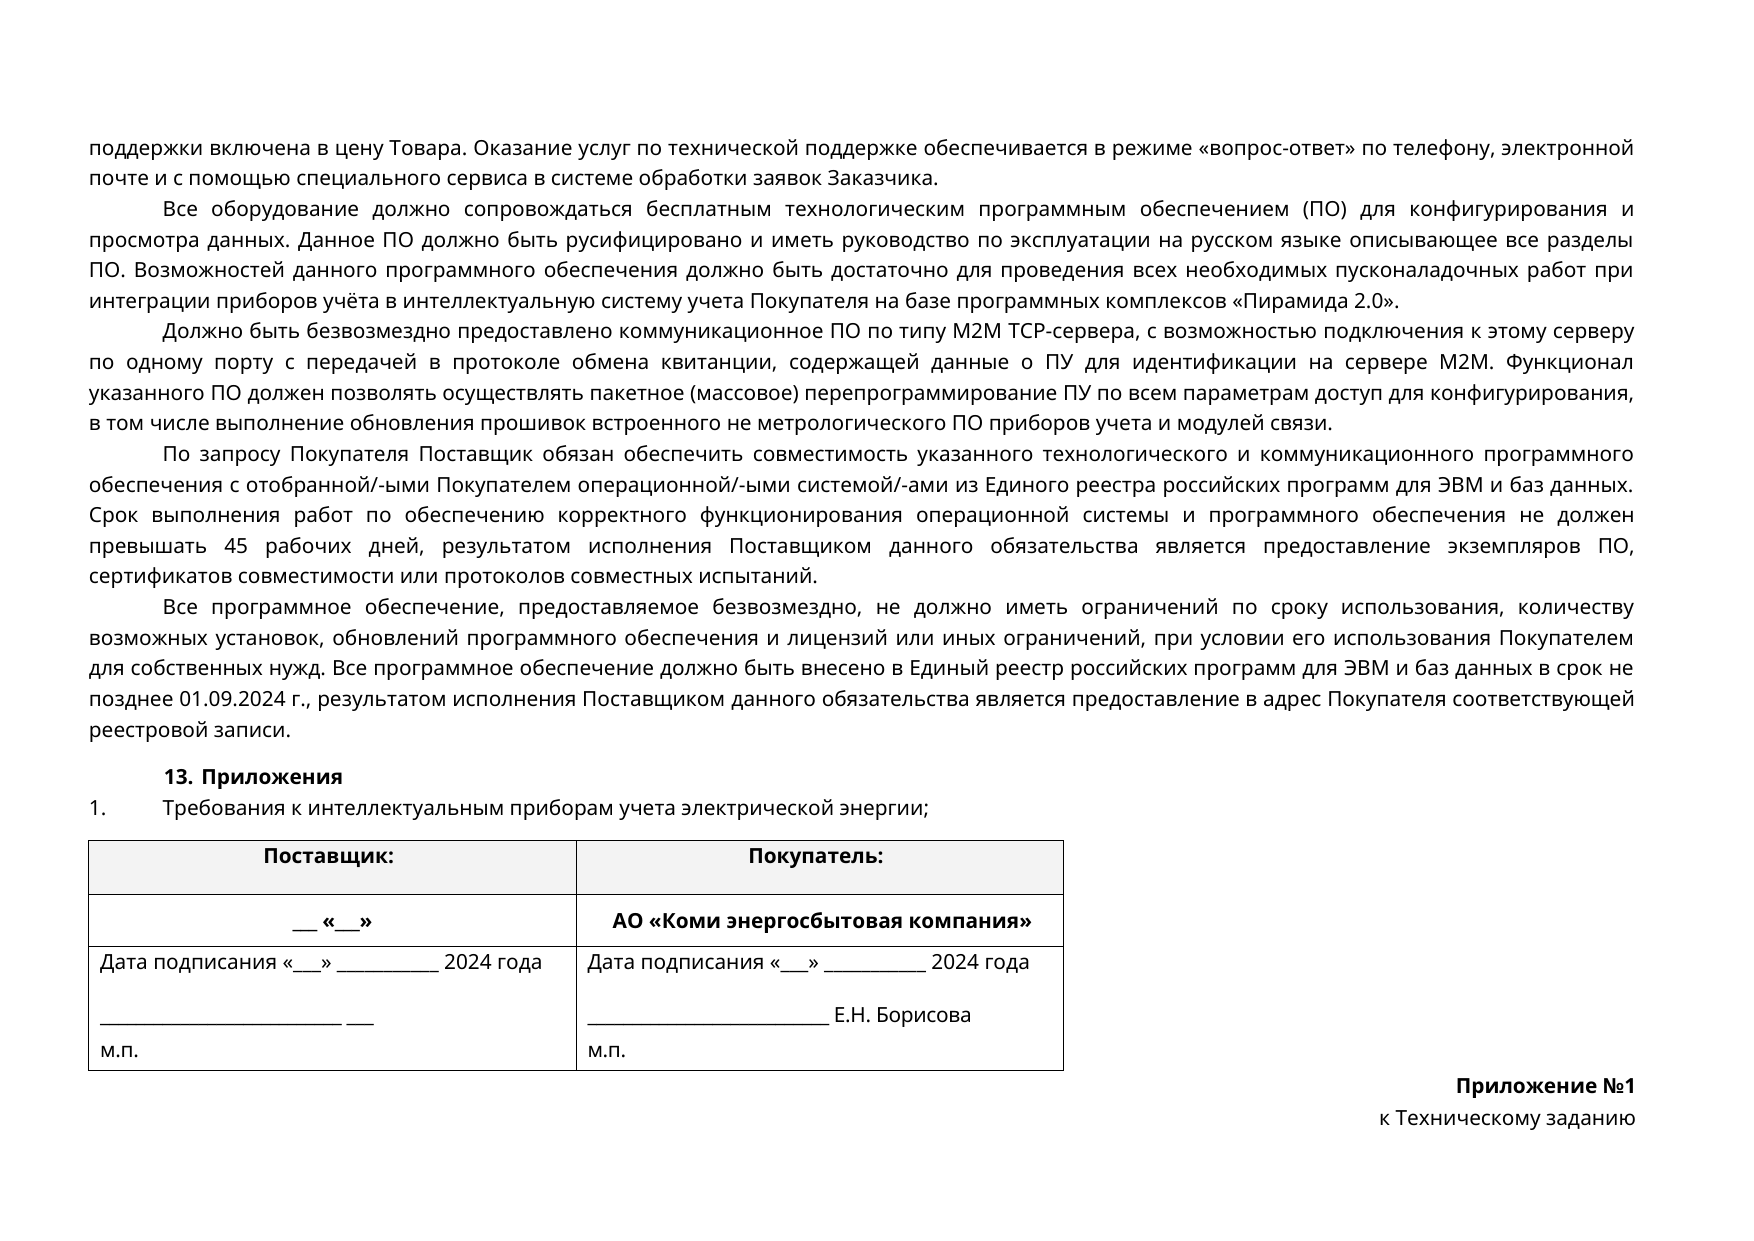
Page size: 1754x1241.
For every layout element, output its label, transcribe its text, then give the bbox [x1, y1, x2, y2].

list Требования к интеллектуальным приборам учета электрической энергии; [89, 793, 1636, 821]
table_cell Дата подписания «___» ___________ 2024 года ___________________________ Е.Н. Борисова м.п. [577, 947, 1063, 1070]
table_header Поставщик: [89, 841, 576, 894]
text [89, 133, 1636, 192]
text Приложение №1 [89, 1071, 1636, 1099]
table_cell АО «Коми энергосбытовая компания» [577, 895, 1063, 946]
text Все оборудование должно сопровождаться бесплатным технологическим программным обеспечением (ПО) для конфигурирования и просмотра данных. Данное ПО должно быть русифицировано и иметь руководство по эксплуатации на русском языке описывающее все разделы ПО. Возможностей данного программного обеспечения должно быть достаточно для проведения всех необходимых пусконаладочных работ при интеграции приборов учёта в интеллектуальную систему учета Покупателя на базе программных комплексов «Пирамида 2.0». [89, 194, 1636, 314]
table_cell Дата подписания «___» ___________ 2024 года ___________________________ ___ м.п. [89, 947, 576, 1070]
text По запросу Покупателя Поставщик обязан обеспечить совместимость указанного технологического и коммуникационного программного обеспечения с отобранной/-ыми Покупателем операционной/-ыми системой/-ами из Единого реестра российских программ для ЭВМ и баз данных. Срок выполнения работ по обеспечению корректного функционирования операционной системы и программного обеспечения не должен превышать 45 рабочих дней, результатом исполнения Поставщиком данного обязательства является предоставление экземпляров ПО, сертификатов совместимости или протоколов совместных испытаний. [89, 439, 1636, 590]
list Приложения [164, 762, 1636, 791]
text Должно быть безвозмездно предоставлено коммуникационное ПО по типу M2M TCP-сервера, с возможностью подключения к этому серверу по одному порту с передачей в протоколе обмена квитанции, содержащей данные о ПУ для идентификации на сервере М2М. Функционал указанного ПО должен позволять осуществлять пакетное (массовое) перепрограммирование ПУ по всем параметрам доступ для конфигурирования, в том числе выполнение обновления прошивок встроенного не метрологического ПО приборов учета и модулей связи. [89, 317, 1636, 437]
table_cell ___ «___» [89, 895, 576, 946]
text к Техническому заданию [89, 1103, 1636, 1132]
text Все программное обеспечение, предоставляемое безвозмездно, не должно иметь ограничений по сроку использования, количеству возможных установок, обновлений программного обеспечения и лицензий или иных ограничений, при условии его использования Покупателем для собственных нужд. Все программное обеспечение должно быть внесено в Единый реестр российских программ для ЭВМ и баз данных в срок не позднее 01.09.2024 г., результатом исполнения Поставщиком данного обязательства является предоставление в адрес Покупателя соответствующей реестровой записи. [89, 592, 1636, 743]
table_header Покупатель: [577, 841, 1063, 894]
